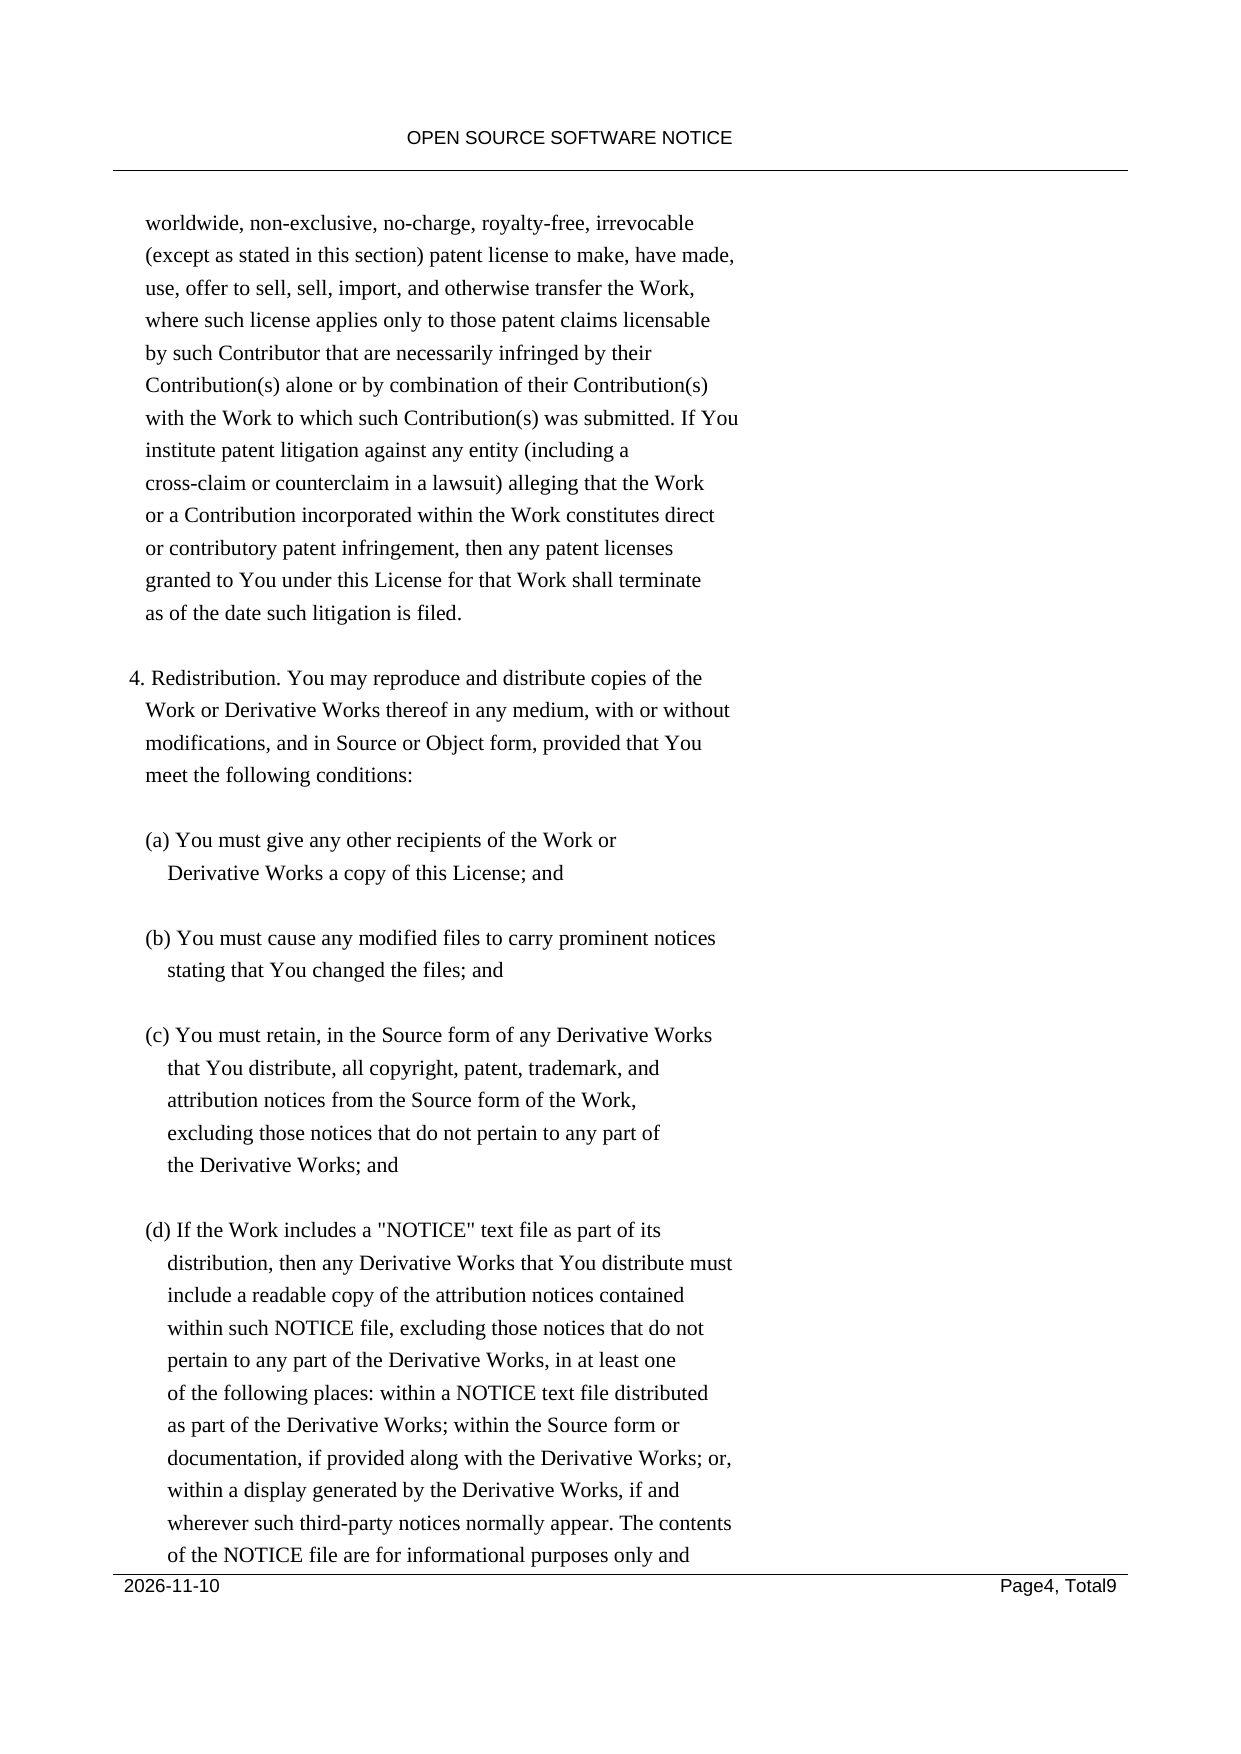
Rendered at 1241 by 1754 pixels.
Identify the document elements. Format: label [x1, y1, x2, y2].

text [112, 206, 1128, 1571]
